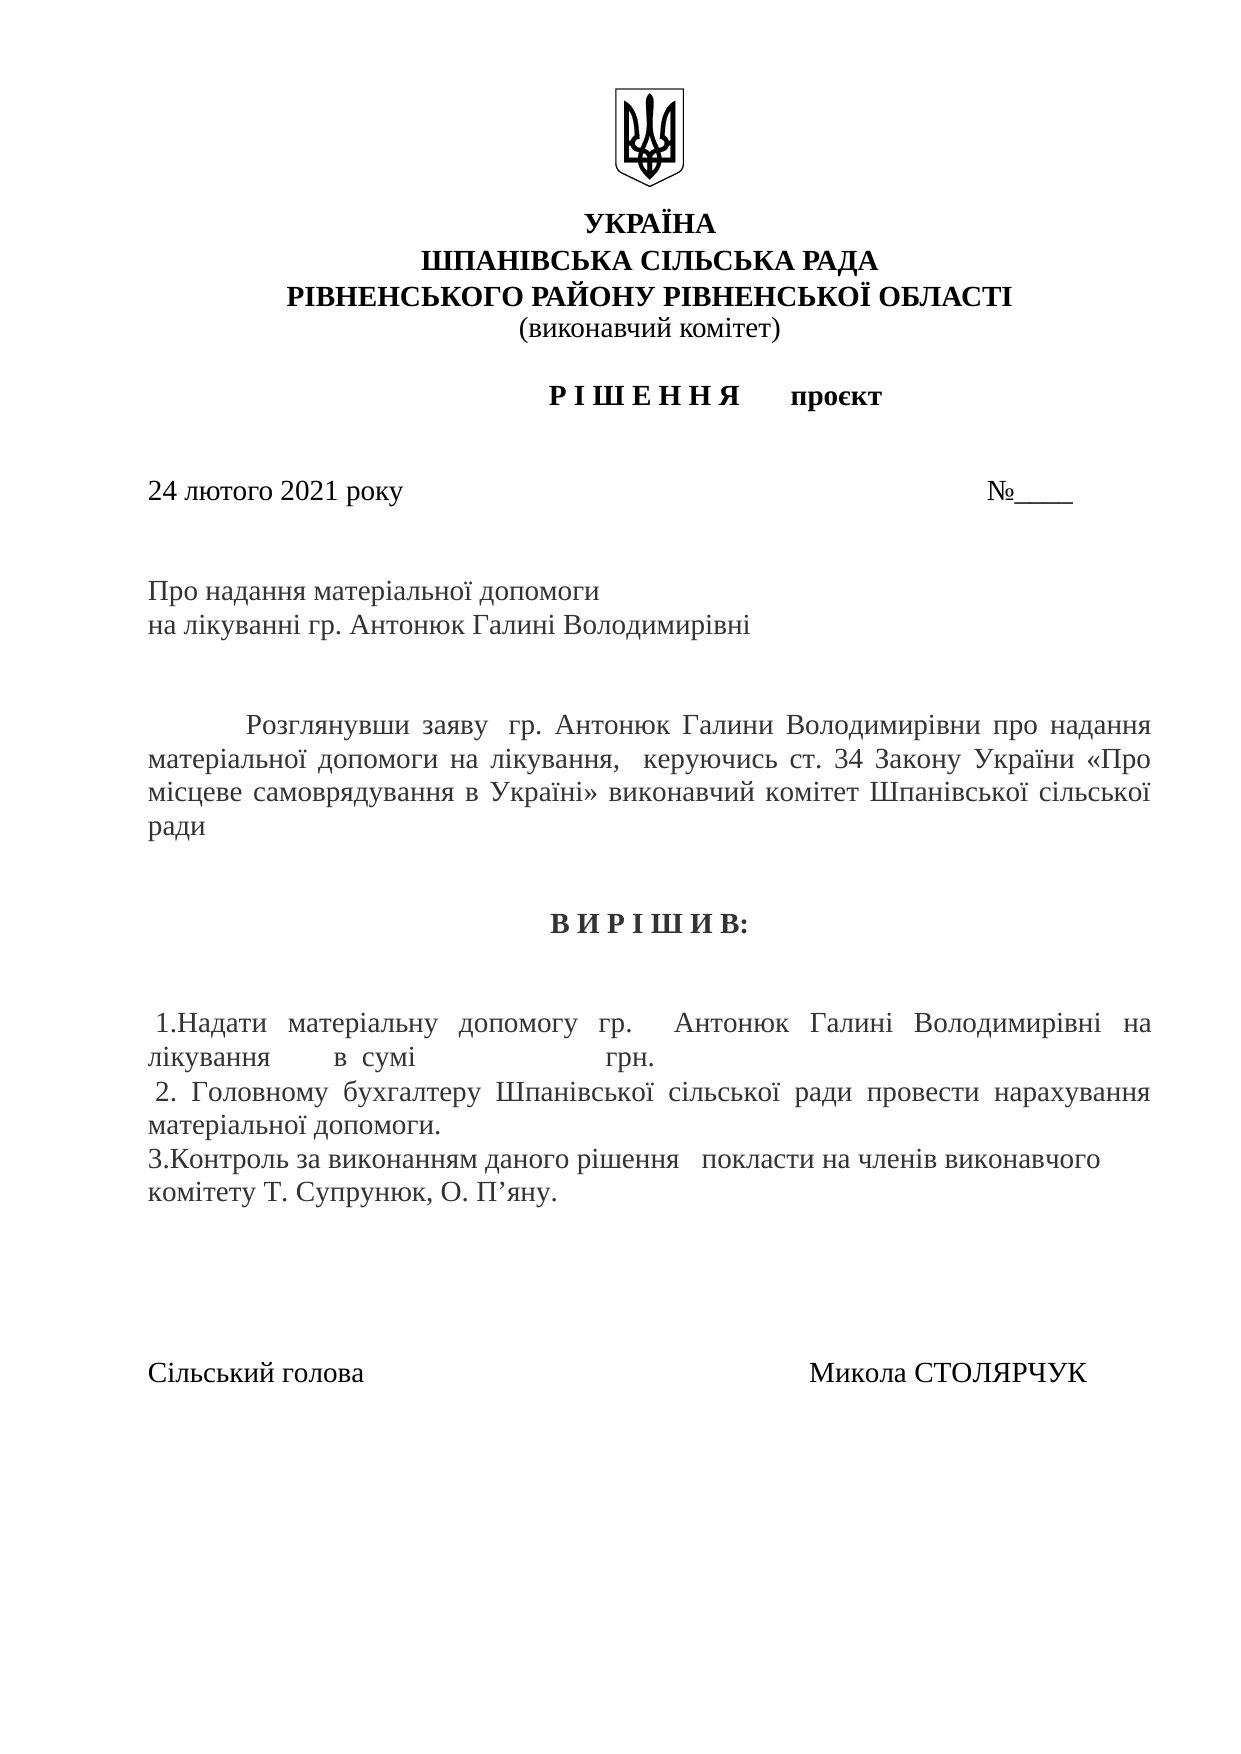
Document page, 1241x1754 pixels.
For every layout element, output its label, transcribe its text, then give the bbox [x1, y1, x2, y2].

text Сільський голова Микола СТОЛЯРЧУК [148, 1356, 1152, 1389]
text на лікуванні гр. Антонюк Галині Володимирівні [148, 607, 1152, 640]
text Розглянувши заяву гр. Антонюк Галини Володимирівни про надання матеріальної допомоги на лікування, керуючись ст. 34 Закону України «Про місцеве самоврядування в Україні» виконавчий комітет Шпанівської сільської ради [148, 707, 1152, 842]
text ШПАНІВСЬКА сільська рада [148, 252, 838, 275]
text (виконавчий комітет) [148, 311, 1152, 344]
text 2. Головному бухгалтеру Шпанівської сільської ради провести нарахування матеріальної допомоги. [148, 1074, 1152, 1141]
text Україна [148, 206, 1152, 240]
text РІВНЕНСЬКОГО РАЙОНУ РІВНЕНСЬКОЇ ОБЛАСТІ [148, 288, 1152, 311]
text 3.Контроль за виконанням даного рішення покласти на членів виконавчого комітету Т. Супрунюк, О. П’яну. [148, 1141, 1152, 1208]
text ШПАНІВСЬКА сільська рада [856, 252, 1152, 275]
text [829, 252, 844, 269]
text 24 лютого 2021 року №____ [148, 473, 1152, 506]
text В И Р І Ш И В: [148, 906, 1152, 940]
text Р І Ш Е Н Н Я проєкт [148, 378, 1152, 411]
text 1.Надати матеріальну допомогу гр. Антонюк Галині Володимирівні на лікування в сумі грн. [148, 1005, 1152, 1074]
text Про надання матеріальної допомоги [148, 573, 1152, 607]
